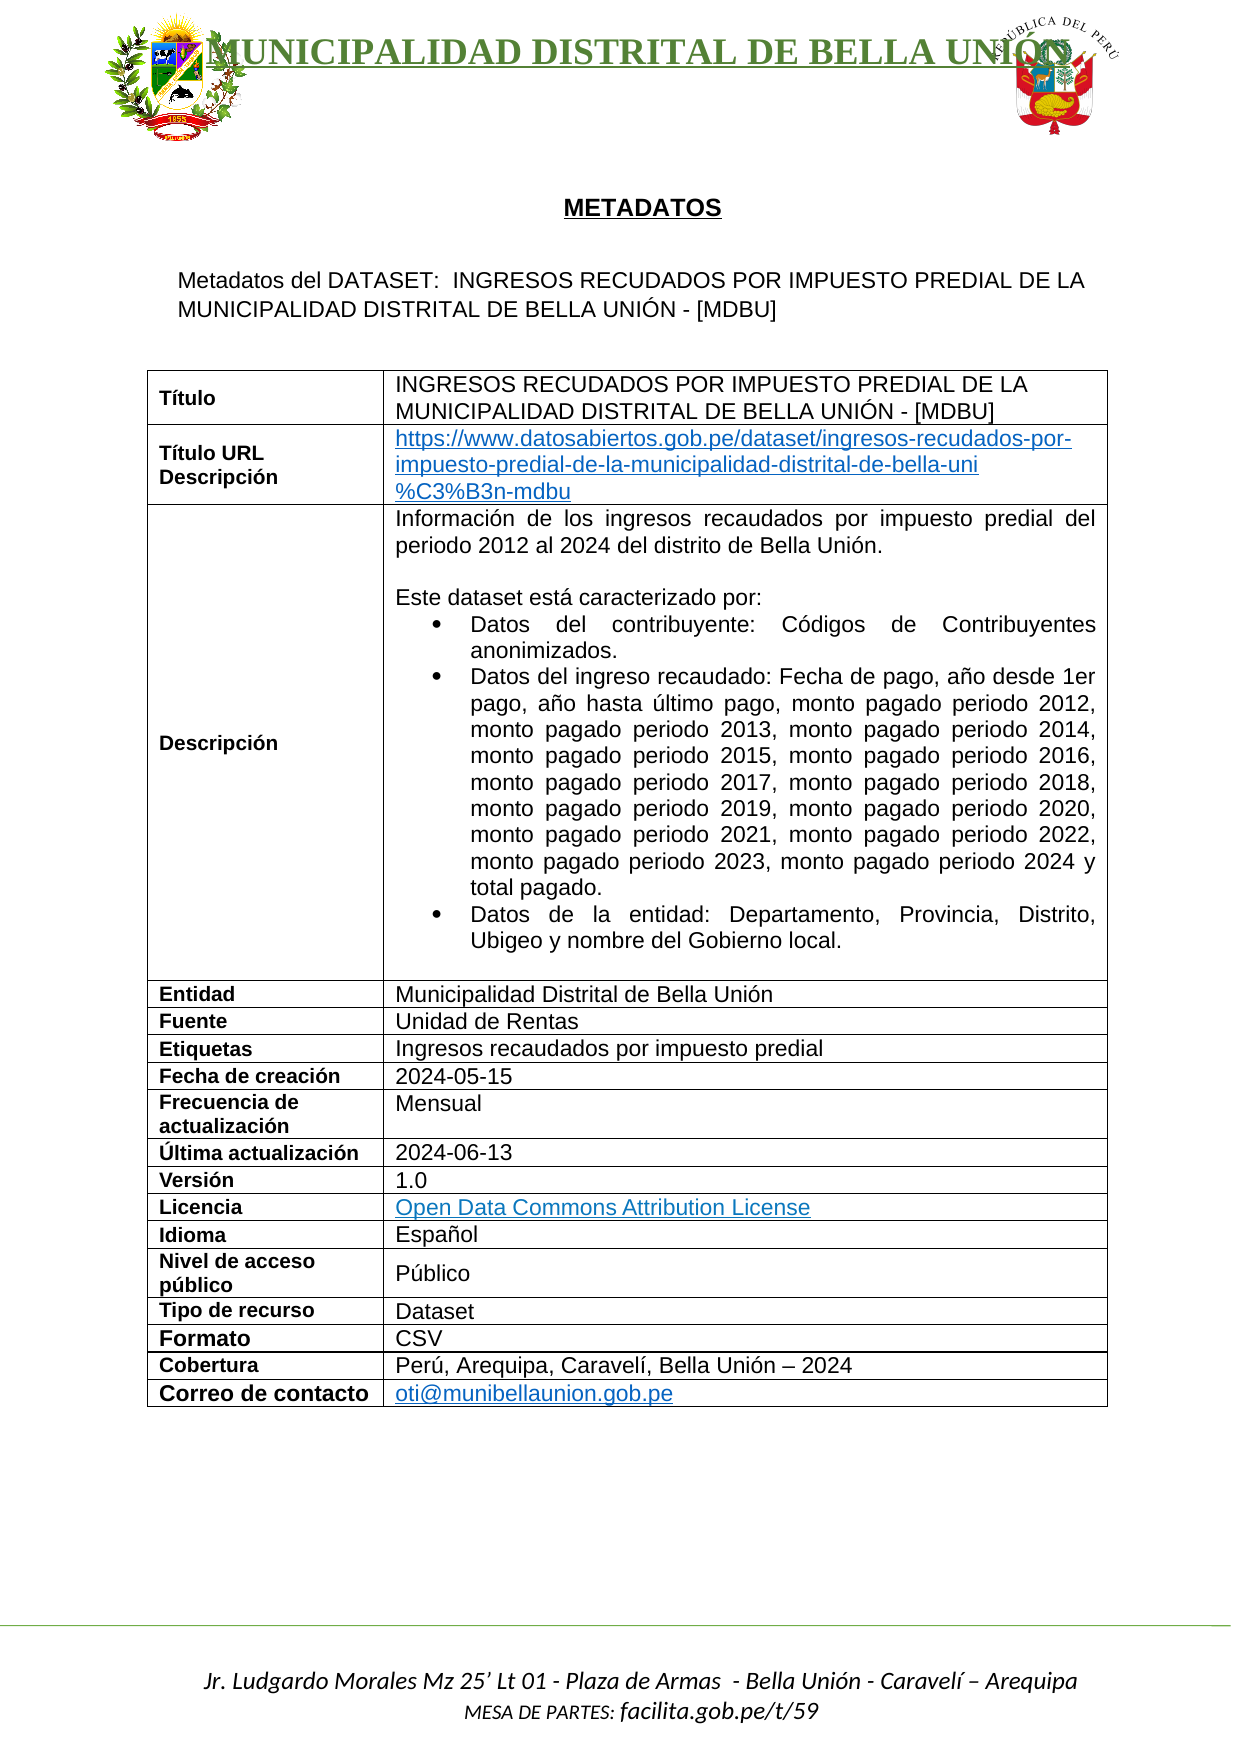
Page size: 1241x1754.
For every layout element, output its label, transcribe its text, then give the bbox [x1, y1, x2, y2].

table_cell Tipo de recurso [148, 1298, 383, 1324]
table_cell Cobertura [148, 1353, 383, 1379]
table_cell Licencia [148, 1194, 383, 1220]
table_cell Título URL Descripción [148, 425, 383, 504]
text METADATOS [177, 193, 1107, 222]
table_cell Entidad [148, 981, 383, 1007]
text Metadatos del DATASET: INGRESOS RECUDADOS POR IMPUESTO PREDIAL DE LA MUNICIPALIDAD DISTRITAL DE BELLA UNIÓN - [MDBU] [177, 267, 1107, 322]
picture [104, 12, 247, 141]
table_cell Etiquetas [148, 1035, 383, 1062]
table_cell Dataset [384, 1298, 1107, 1324]
table_cell Público [384, 1249, 1107, 1297]
table_cell Perú, Arequipa, Caravelí, Bella Unión – 2024 [384, 1353, 1107, 1379]
table_cell Idioma [148, 1221, 383, 1248]
table_cell 2024-06-13 [384, 1139, 1107, 1166]
table_cell Frecuencia de actualización [148, 1090, 383, 1138]
table_cell Municipalidad Distrital de Bella Unión [384, 981, 1107, 1007]
table_header INGRESOS RECUDADOS POR IMPUESTO PREDIAL DE LA MUNICIPALIDAD DISTRITAL DE BELLA UNIÓN - [MDBU] [384, 371, 1107, 424]
table_header Título [148, 371, 383, 424]
table_cell Nivel de acceso público [148, 1249, 383, 1297]
table_cell Última actualización [148, 1139, 383, 1166]
table_cell Correo de contacto [148, 1380, 383, 1406]
table_cell Ingresos recaudados por impuesto predial [384, 1035, 1107, 1062]
table_cell Información de los ingresos recaudados por impuesto predial del periodo 2012 al 2024 del distrito de Bella Unión. Este dataset está caracterizado por: Datos del contribuyente: Códigos de Contribuyentes anonimizados. Datos del ingreso recaudado: Fecha de pago, año desde 1er pago, año hasta último pago, monto pagado periodo 2012, monto pagado periodo 2013, monto pagado periodo 2014, monto pagado periodo 2015, monto pagado periodo 2016, monto pagado periodo 2017, monto pagado periodo 2018, monto pagado periodo 2019, monto pagado periodo 2020, monto pagado periodo 2021, monto pagado periodo 2022, monto pagado periodo 2023, monto pagado periodo 2024 y total pagado. Datos de la entidad: Departamento, Provincia, Distrito, Ubigeo y nombre del Gobierno local. [384, 505, 1107, 979]
table_cell Versión [148, 1167, 383, 1193]
table_cell CSV [384, 1325, 1107, 1351]
table_cell Español [384, 1221, 1107, 1248]
table_cell Fuente [148, 1008, 383, 1034]
table_cell Descripción [148, 505, 383, 979]
table_cell Formato [148, 1325, 383, 1351]
table_cell Fecha de creación [148, 1063, 383, 1089]
table_cell oti@munibellaunion.gob.pe [384, 1380, 1107, 1406]
table_cell https://www.datosabiertos.gob.pe/dataset/ingresos-recudados-por-impuesto-predial-de-la-municipalidad-distrital-de-bella-uni%C3%B3n-mdbu [384, 425, 1107, 504]
table_cell Mensual [384, 1090, 1107, 1138]
picture [1037, 75, 1049, 85]
table_cell Unidad de Rentas [384, 1008, 1107, 1034]
picture [989, 16, 1119, 135]
table_cell 1.0 [384, 1167, 1107, 1193]
table_cell Open Data Commons Attribution License [384, 1194, 1107, 1220]
table_cell 2024-05-15 [384, 1063, 1107, 1089]
